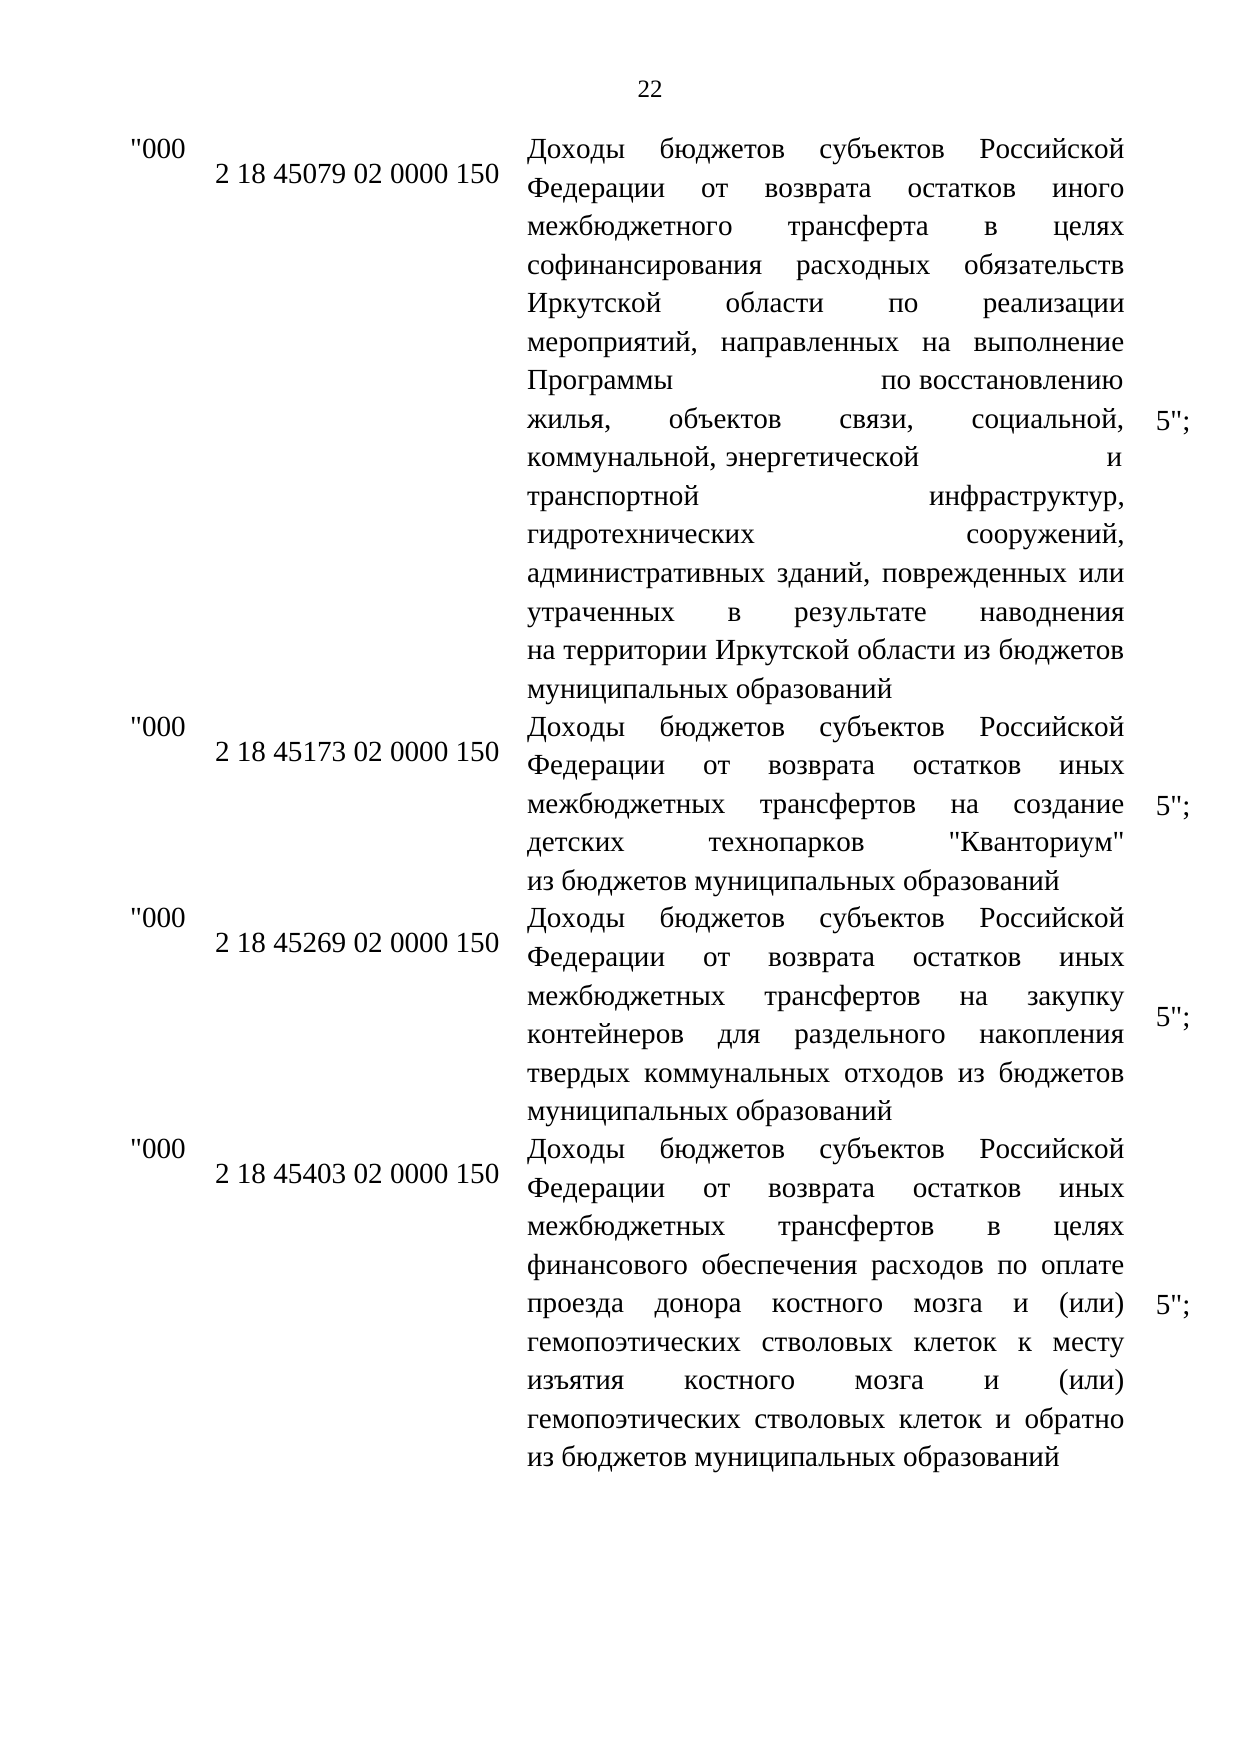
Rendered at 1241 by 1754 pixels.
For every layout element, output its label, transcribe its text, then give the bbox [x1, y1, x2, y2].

table_cell "000 [117, 709, 198, 901]
table_cell Доходы бюджетов субъектов Российской Федерации от возврата остатков иных межбюджетных трансфертов на закупку контейнеров для раздельного накопления твердых коммунальных отходов из бюджетов муниципальных образований [516, 901, 1136, 1131]
table_cell 5"; [1136, 709, 1210, 901]
table_cell 2 18 45079 02 0000 150 [199, 131, 516, 709]
table_cell 2 18 45269 02 0000 150 [199, 901, 516, 1131]
table_cell "000 [117, 1131, 198, 1477]
table_cell 2 18 45403 02 0000 150 [199, 1131, 516, 1477]
table_cell Доходы бюджетов субъектов Российской Федерации от возврата остатков иных межбюджетных трансфертов в целях финансового обеспечения расходов по оплате проезда донора костного мозга и (или) гемопоэтических стволовых клеток к месту изъятия костного мозга и (или) гемопоэтических стволовых клеток и обратно из бюджетов муниципальных образований [516, 1131, 1136, 1477]
table_cell 5"; [1136, 901, 1210, 1131]
table_cell "000 [117, 131, 198, 709]
table_cell 5"; [1136, 1131, 1210, 1477]
table_cell 5"; [1136, 131, 1210, 709]
table_cell Доходы бюджетов субъектов Российской Федерации от возврата остатков иного межбюджетного трансферта в целях софинансирования расходных обязательств Иркутской области по реализации мероприятий, направленных на выполнение Программы по восстановлению жилья, объектов связи, социальной, коммунальной, энергетической и транспортной инфраструктур, гидротехнических сооружений, административных зданий, поврежденных или утраченных в результате наводнения на территории Иркутской области из бюджетов муниципальных образований [516, 131, 1136, 709]
table_cell "000 [117, 901, 198, 1131]
table_cell Доходы бюджетов субъектов Российской Федерации от возврата остатков иных межбюджетных трансфертов на создание детских технопарков "Кванториум" из бюджетов муниципальных образований [516, 709, 1136, 901]
table_cell 2 18 45173 02 0000 150 [199, 709, 516, 901]
